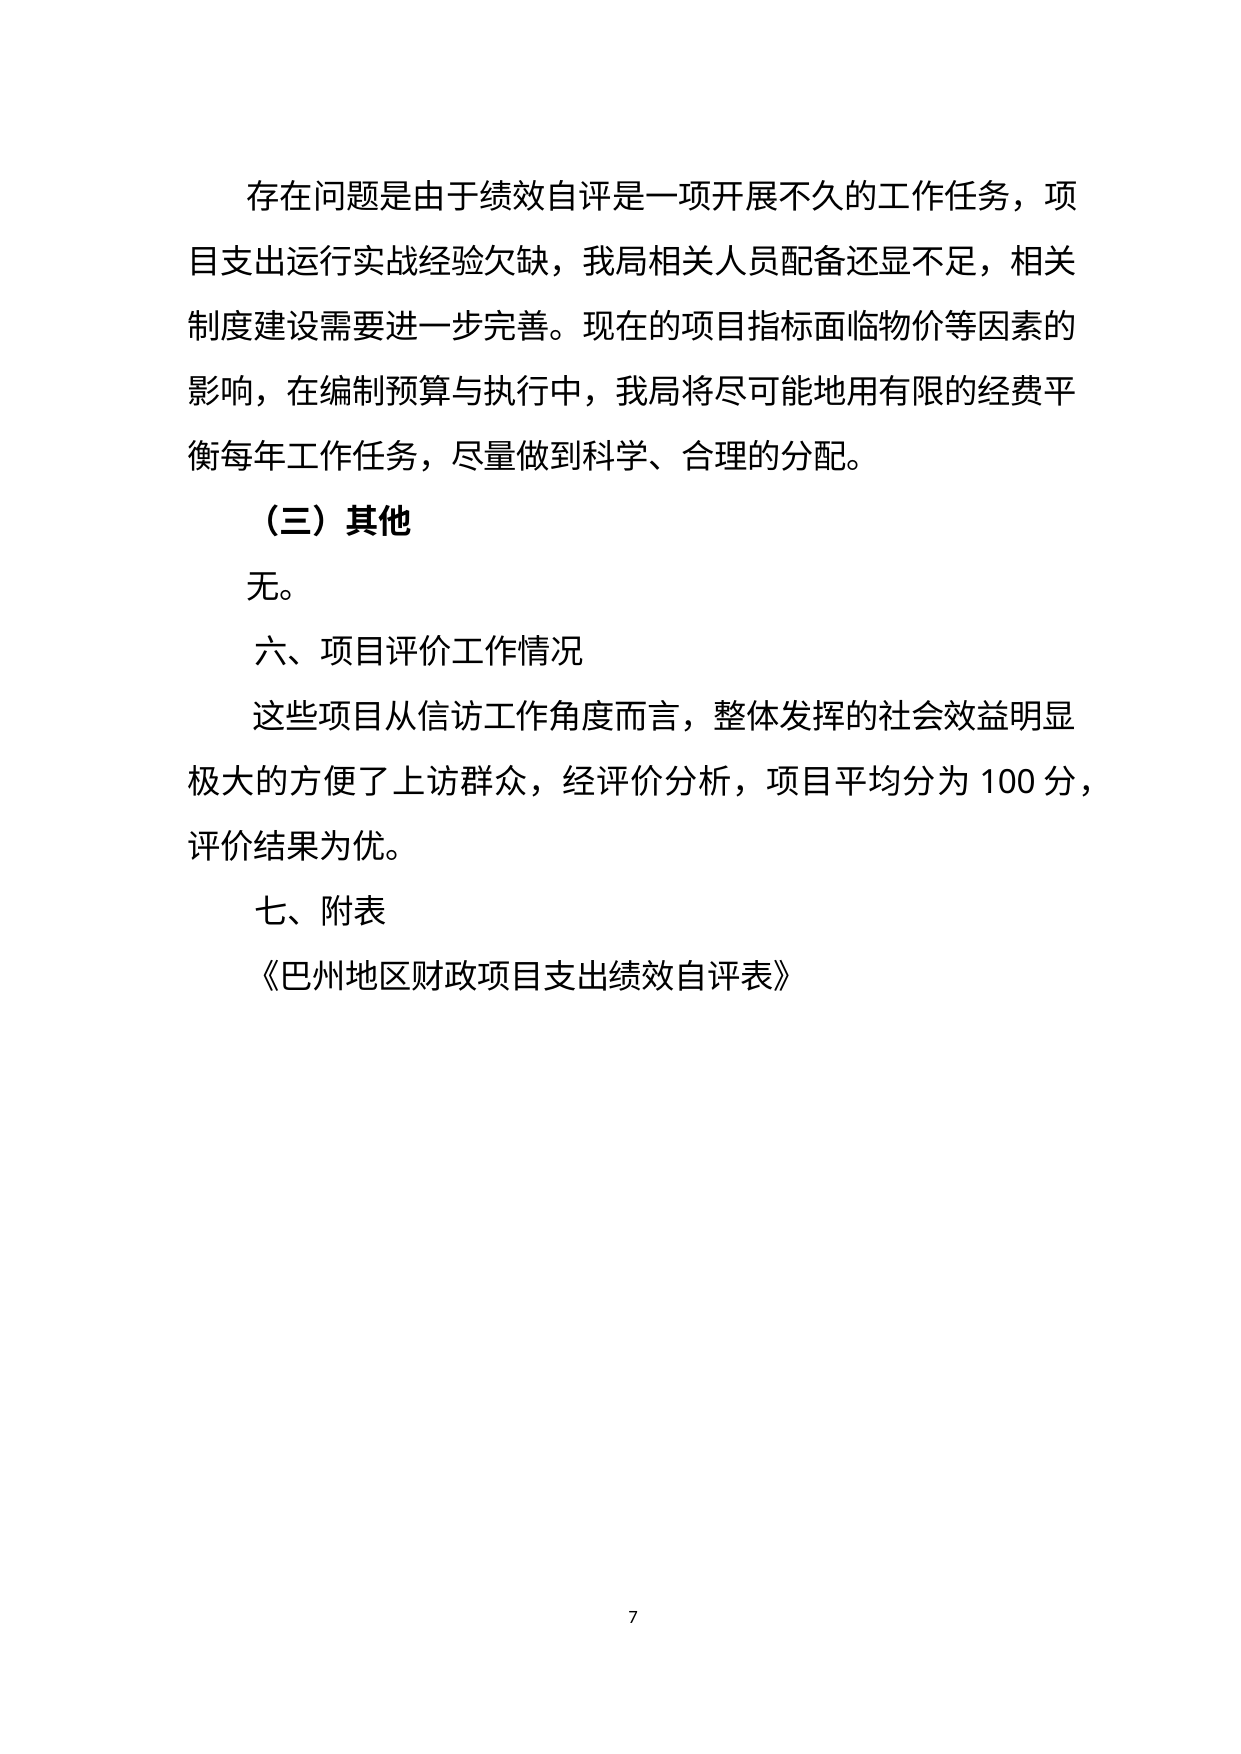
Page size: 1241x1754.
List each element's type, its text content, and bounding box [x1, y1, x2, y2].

text 七、附表 [187, 877, 1078, 942]
text 这些项目从信访工作角度而言，整体发挥的社会效益明显，极大的方便了上访群众，经评价分析，项目平均分为100分，评价结果为优。 [187, 682, 1078, 877]
text 《巴州地区财政项目支出绩效自评表》 [187, 942, 1078, 1007]
text 六、项目评价工作情况 [187, 617, 1078, 682]
text （三）其他 [187, 487, 1078, 552]
text 无。 [187, 552, 1078, 617]
text 存在问题是由于绩效自评是一项开展不久的工作任务，项目支出运行实战经验欠缺，我局相关人员配备还显不足，相关制度建设需要进一步完善。现在的项目指标面临物价等因素的影响，在编制预算与执行中，我局将尽可能地用有限的经费平衡每年工作任务，尽量做到科学、合理的分配。 [187, 162, 1078, 487]
